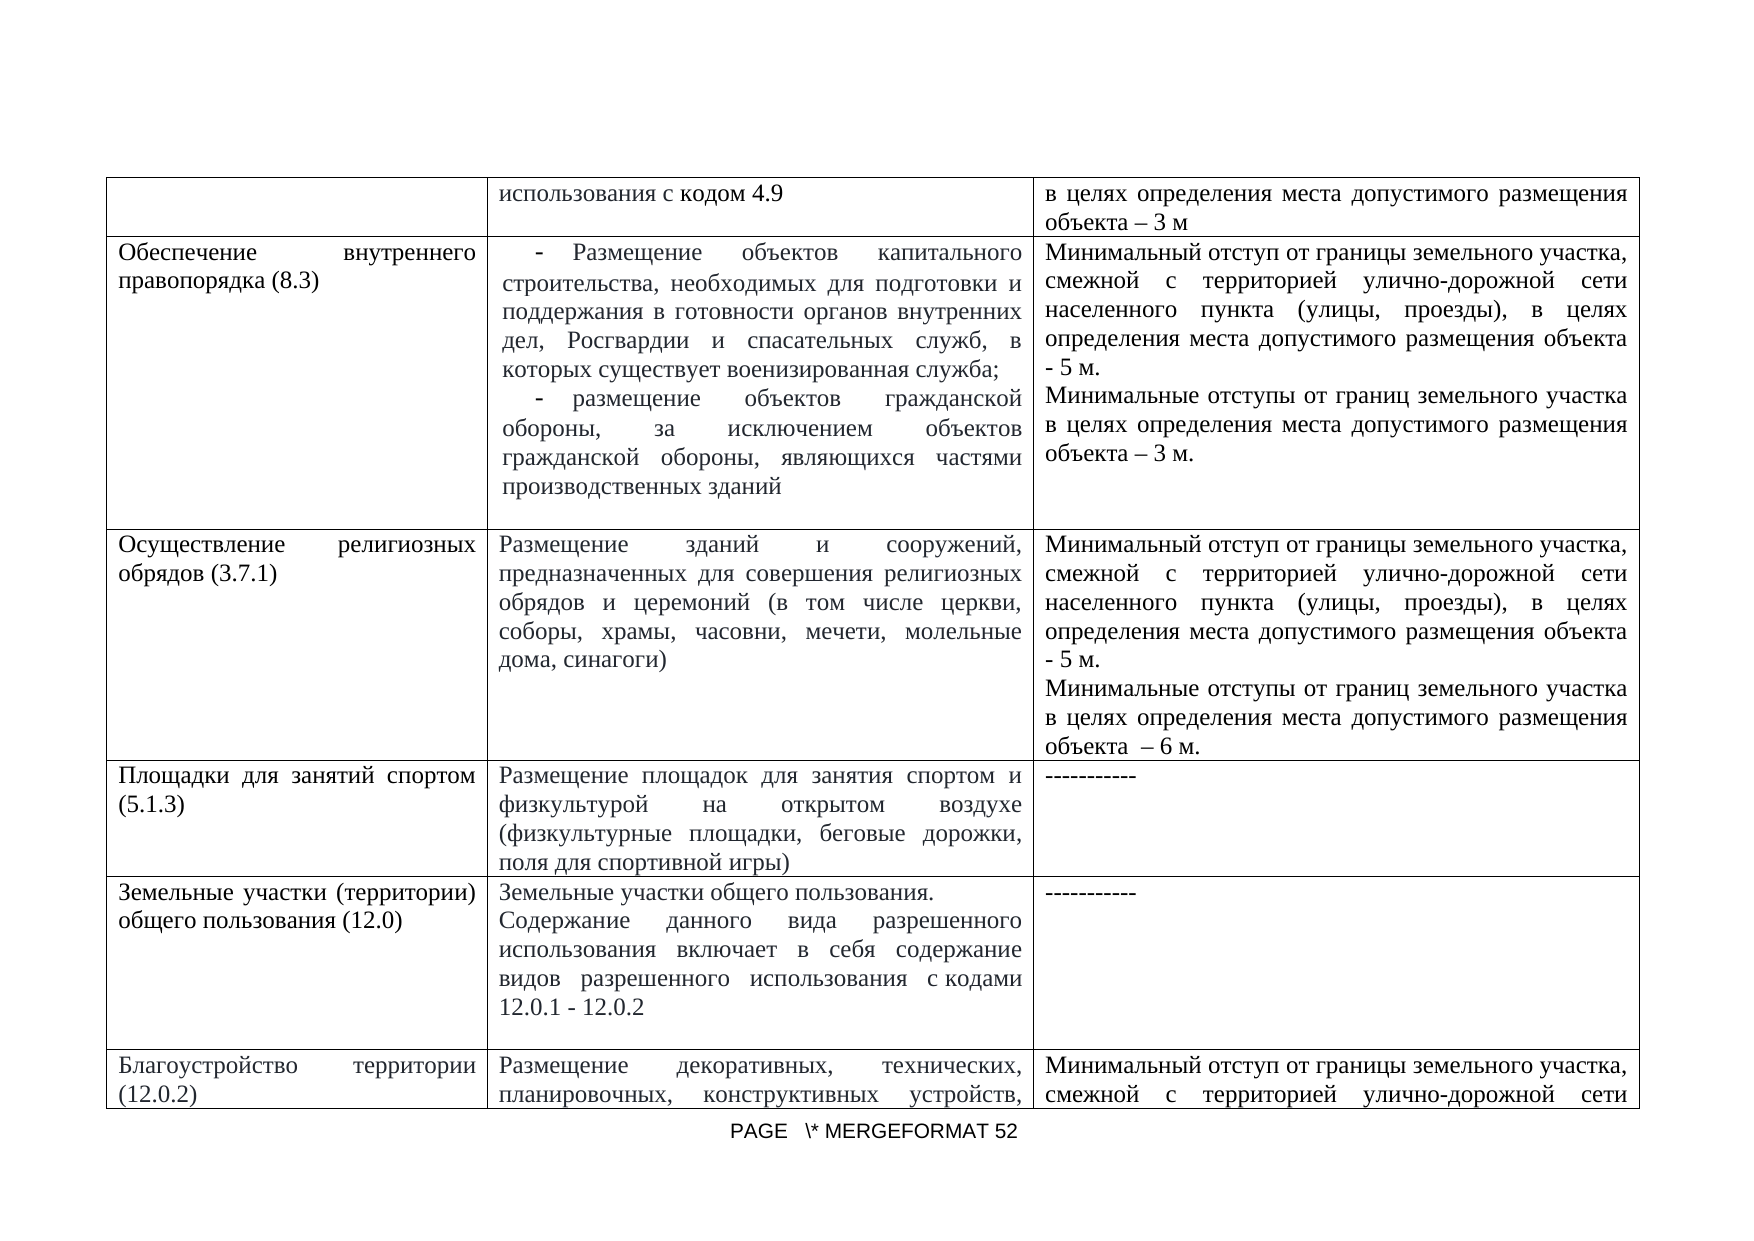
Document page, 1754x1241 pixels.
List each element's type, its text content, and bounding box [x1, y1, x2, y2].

table_cell Обеспечение внутреннего правопорядка (8.3) [107, 237, 487, 528]
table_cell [1034, 178, 1639, 236]
table_cell Размещение площадок для занятия спортом и физкультурой на открытом воздухе (физкультурные площадки, беговые дорожки, поля для спортивной игры) [790, 761, 1033, 876]
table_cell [107, 178, 487, 236]
table_cell Размещение зданий и сооружений, предназначенных для совершения религиозных обрядов и церемоний (в том числе церкви, соборы, храмы, часовни, мечети, молельные дома, синагоги) [488, 530, 1033, 759]
table_cell Земельные участки общего пользования. Содержание данного вида разрешенного использования включает в себя содержание видов разрешенного использования с кодами 12.0.1 - 12.0.2 [488, 877, 1033, 1049]
table_cell Земельные участки (территории) общего пользования (12.0) [107, 877, 487, 1049]
table_cell ----------- [1034, 877, 1639, 1049]
table_cell Размещение объектов капитального строительства, необходимых для подготовки и поддержания в готовности органов внутренних дел, Росгвардии и спасательных служб, в которых существует военизированная служба; размещение объектов гражданской обороны, за исключением объектов гражданской обороны, являющихся частями производственных зданий [488, 237, 1033, 528]
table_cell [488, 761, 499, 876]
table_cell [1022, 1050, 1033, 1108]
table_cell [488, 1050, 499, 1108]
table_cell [1034, 1050, 1639, 1108]
table_cell ----------- [1034, 761, 1639, 876]
table_cell Минимальный отступ от границы земельного участка, смежной с территорией улично-дорожной сети населенного пункта (улицы, проезды), в целях определения места допустимого размещения объекта - 5 м. Минимальные отступы от границ земельного участка в целях определения места допустимого размещения объекта – 6 м. [1034, 530, 1639, 759]
table_cell Осуществление религиозных обрядов (3.7.1) [107, 530, 487, 759]
table_cell Благоустройство территории (12.0.2) [197, 1050, 487, 1108]
table_cell Площадки для занятий спортом (5.1.3) [107, 761, 487, 876]
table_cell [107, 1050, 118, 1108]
